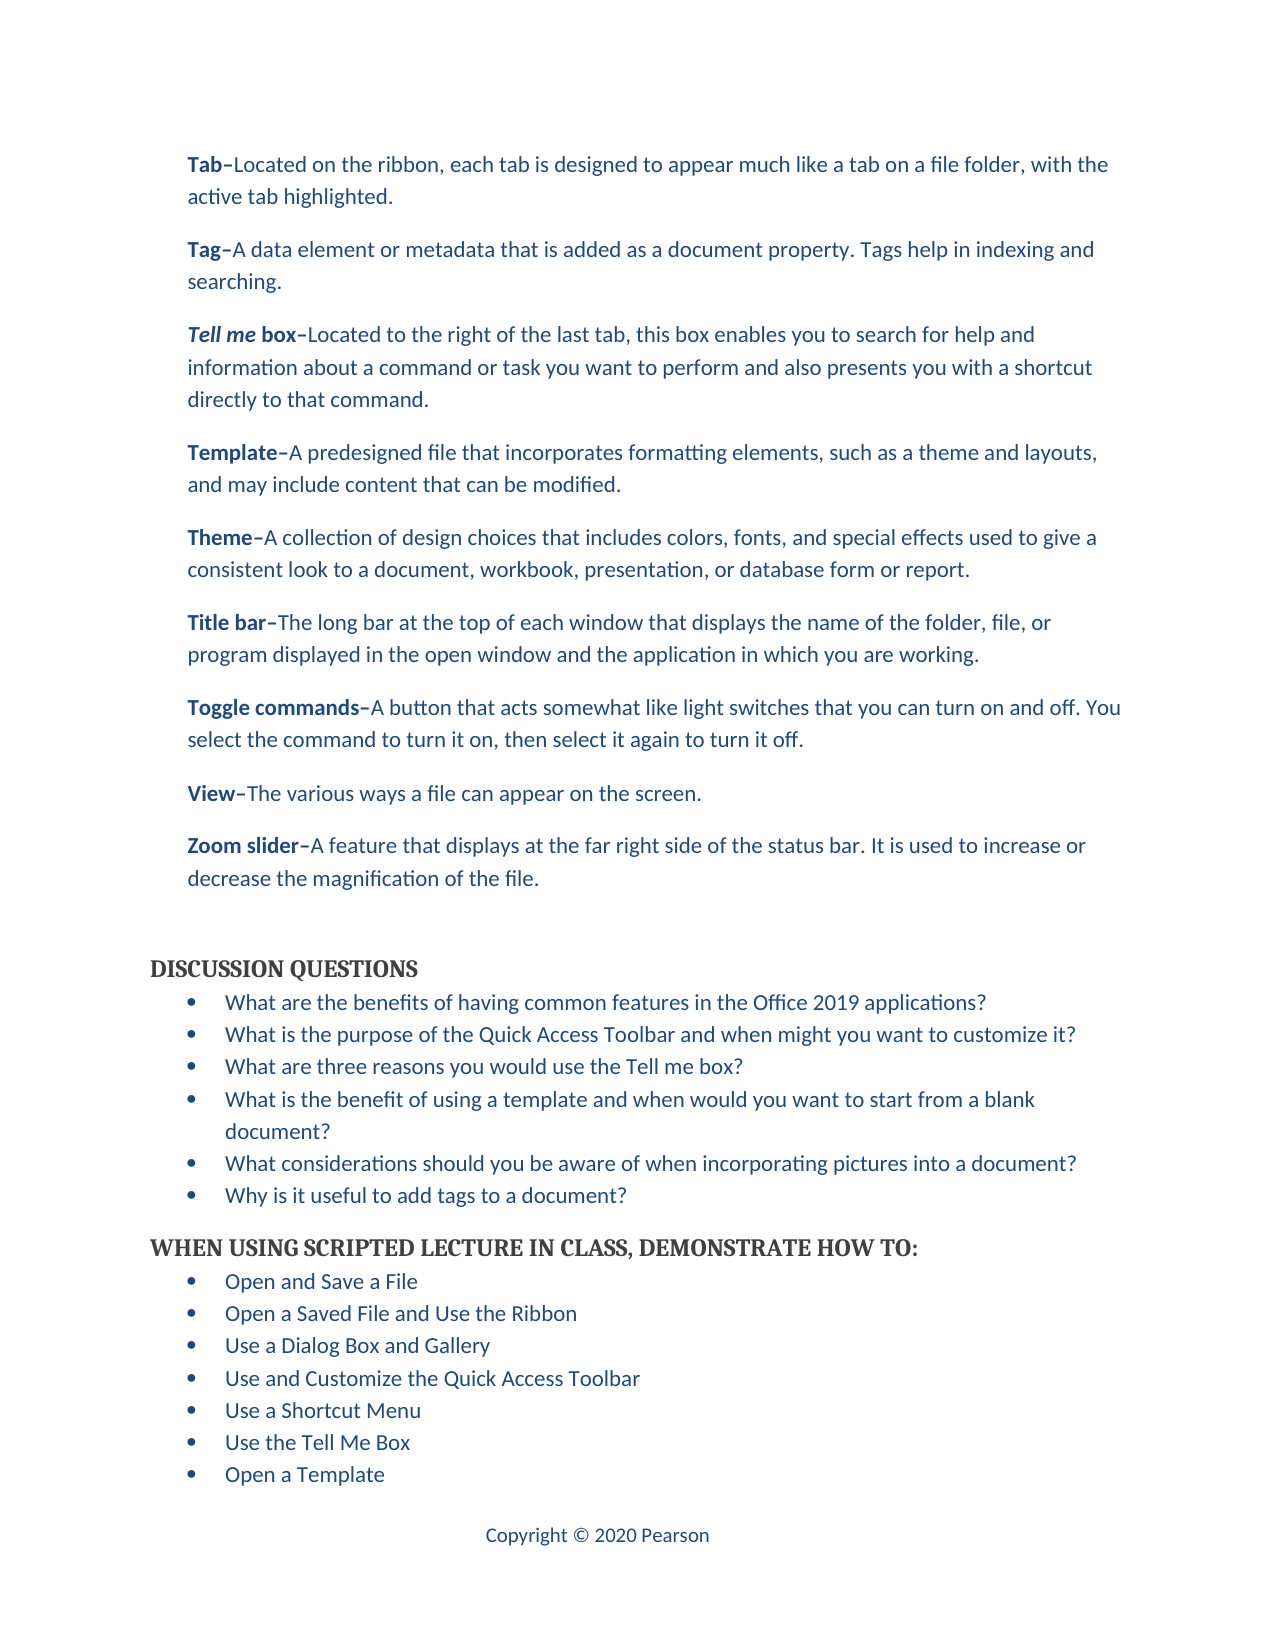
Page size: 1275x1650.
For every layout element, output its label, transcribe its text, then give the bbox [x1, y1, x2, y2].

text Tell me box–Located to the right of the last tab, this box enables you to search for help and information about a command or task you want to perform and also presents you with a shortcut directly to that command. [187, 320, 1124, 413]
subtitle DISCUSSION QUESTIONS [150, 955, 1125, 984]
list What considerations should you be aware of when incorporating pictures into a document? [187, 1149, 1125, 1177]
text Tab–Located on the ribbon, each tab is designed to appear much like a tab on a file folder, with the active tab highlighted. [187, 150, 1124, 210]
text Tag–A data element or metadata that is added as a document property. Tags help in indexing and searching. [187, 235, 1124, 295]
list Use and Customize the Quick Access Toolbar [187, 1364, 1125, 1392]
text Template–A predesigned file that incorporates formatting elements, such as a theme and layouts, and may include content that can be modified. [187, 438, 1124, 498]
list Use a Shortcut Menu [187, 1396, 1125, 1424]
list What are three reasons you would use the Tell me box? [187, 1052, 1125, 1081]
subtitle WHEN USING SCRIPTED LECTURE IN CLASS, DEMONSTRATE HOW TO: [150, 1234, 1125, 1263]
text Title bar–The long bar at the top of each window that displays the name of the folder, file, or program displayed in the open window and the application in which you are working. [187, 608, 1124, 668]
list What is the purpose of the Quick Access Toolbar and when might you want to customize it? [187, 1020, 1125, 1048]
text Toggle commands–A button that acts somewhat like light switches that you can turn on and off. You select the command to turn it on, then select it again to turn it off. [187, 693, 1124, 754]
text Theme–A collection of design choices that includes colors, fonts, and special effects used to give a consistent look to a document, workbook, presentation, or database form or report. [187, 523, 1103, 583]
list What are the benefits of having common features in the Office 2019 applications? [187, 988, 1125, 1016]
list What is the benefit of using a template and when would you want to start from a blank document? [187, 1085, 1125, 1145]
list Use a Dialog Box and Gallery [187, 1332, 1125, 1360]
list Why is it useful to add tags to a document? [187, 1181, 1125, 1209]
list Open a Saved File and Use the Ribbon [187, 1299, 1125, 1327]
list Use the Tell Me Box [187, 1428, 1125, 1456]
text Zoom slider–A feature that displays at the far right side of the status bar. It is used to increase or decrease the magnification of the file. [187, 832, 1124, 892]
text View–The various ways a file can appear on the screen. [187, 779, 1124, 807]
list Open and Save a File [187, 1267, 1125, 1295]
list Open a Template [187, 1460, 1125, 1488]
